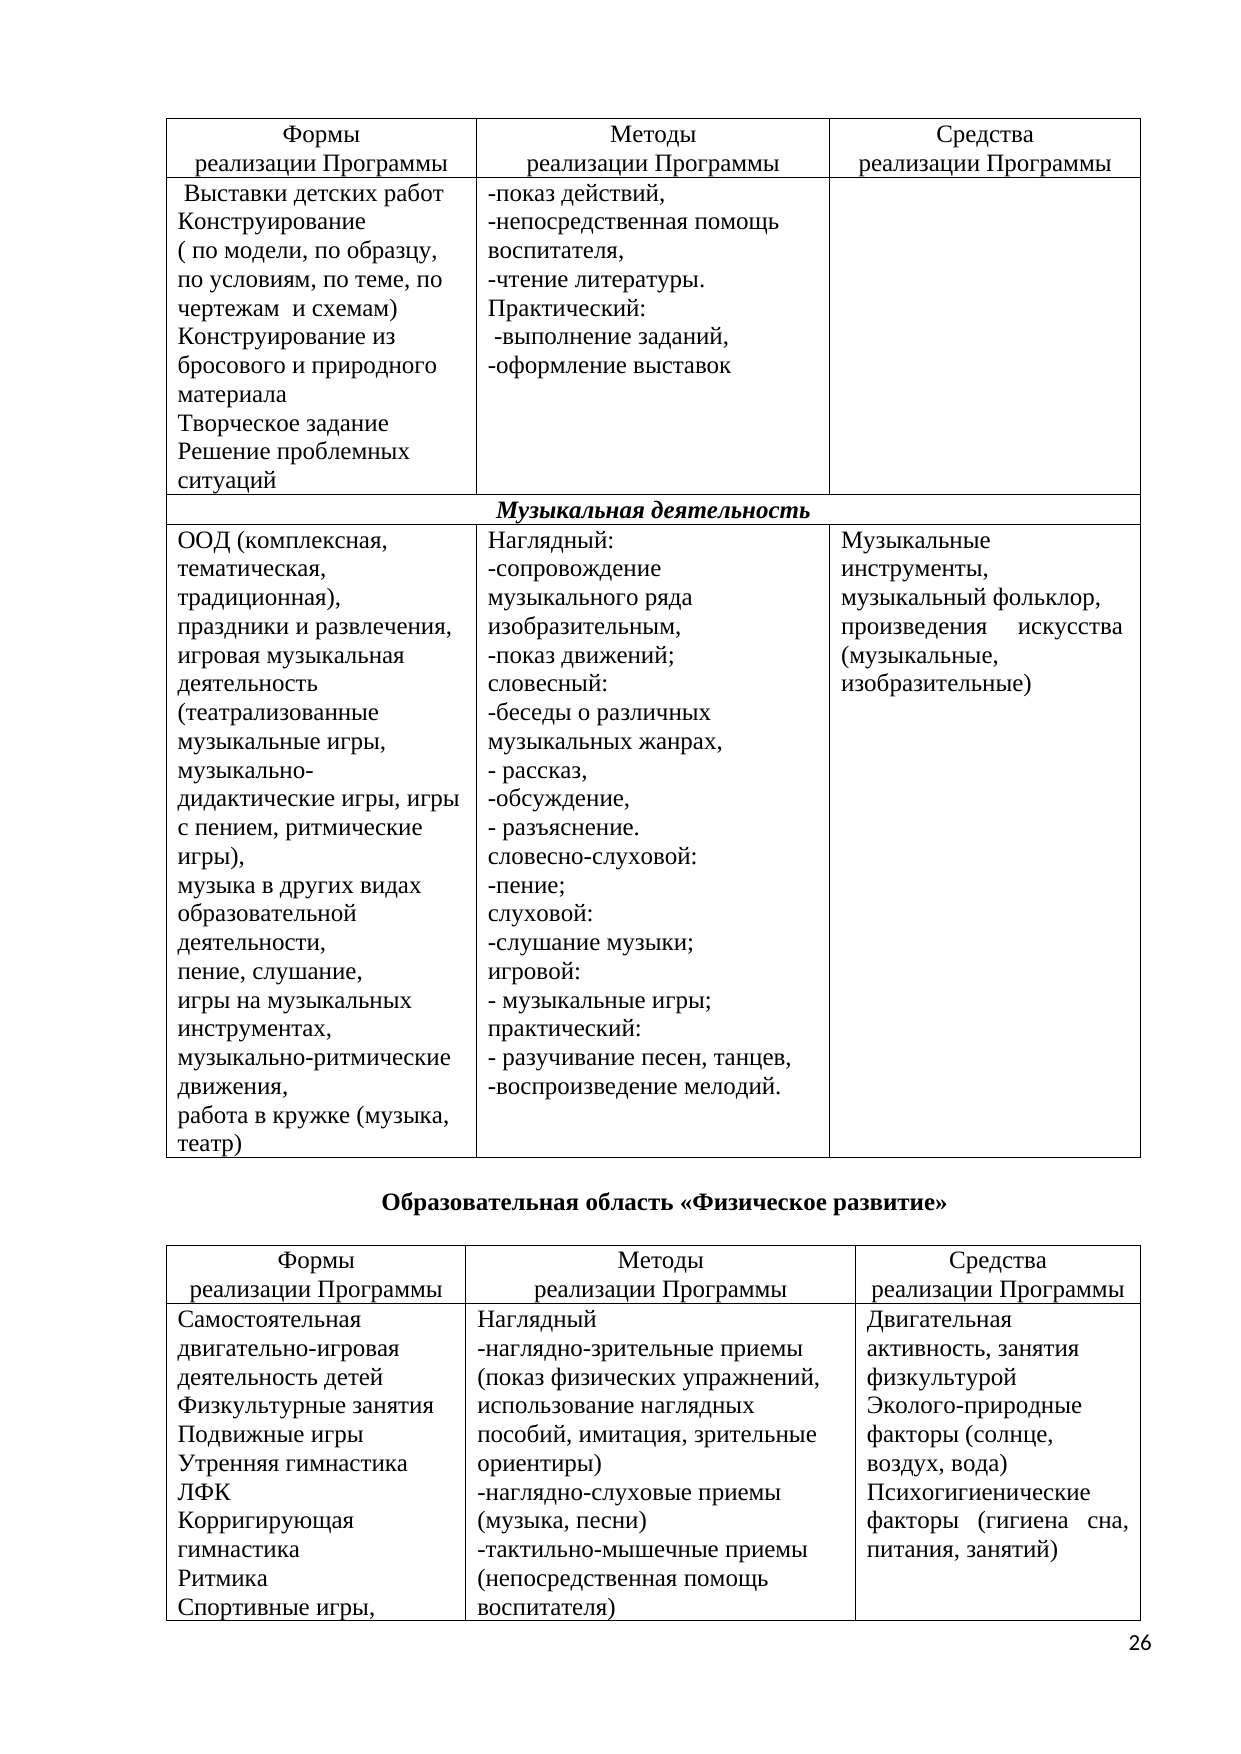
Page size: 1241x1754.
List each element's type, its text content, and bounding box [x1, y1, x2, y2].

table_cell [830, 178, 1140, 494]
table_header Методы реализации Программы [477, 119, 829, 177]
table_header Методы реализации Программы [466, 1246, 855, 1303]
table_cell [167, 1304, 465, 1620]
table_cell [466, 1304, 855, 1620]
table_header Формы реализации Программы [167, 119, 476, 177]
table_cell Наглядный: -сопровождение музыкального ряда изобразительным, -показ движений; словесный: -беседы о различных музыкальных жанрах, - рассказ, -обсуждение, - разъяснение. словесно-слуховой: -пение; слуховой: -слушание музыки; игровой: - музыкальные игры; практический: - разучивание песен, танцев, -воспроизведение мелодий. [477, 525, 829, 1157]
table_header Средства реализации Программы [830, 119, 1140, 177]
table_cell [856, 1304, 1140, 1620]
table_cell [477, 178, 829, 494]
table_cell Музыкальная деятельность [167, 495, 1140, 524]
text Образовательная область «Физическое развитие» [177, 1187, 1152, 1216]
table_header Формы реализации Программы [167, 1246, 465, 1303]
table_cell Музыкальные инструменты, музыкальный фольклор, произведения искусства (музыкальные, изобразительные) [830, 525, 1140, 1157]
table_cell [167, 178, 476, 494]
table_header Средства реализации Программы [856, 1246, 1140, 1303]
table_cell ООД (комплексная, тематическая, традиционная), праздники и развлечения, игровая музыкальная деятельность (театрализованные музыкальные игры, музыкально-дидактические игры, игры с пением, ритмические игры), музыка в других видах образовательной деятельности, пение, слушание, игры на музыкальных инструментах, музыкально-ритмические движения, работа в кружке (музыка, театр) [167, 525, 476, 1157]
